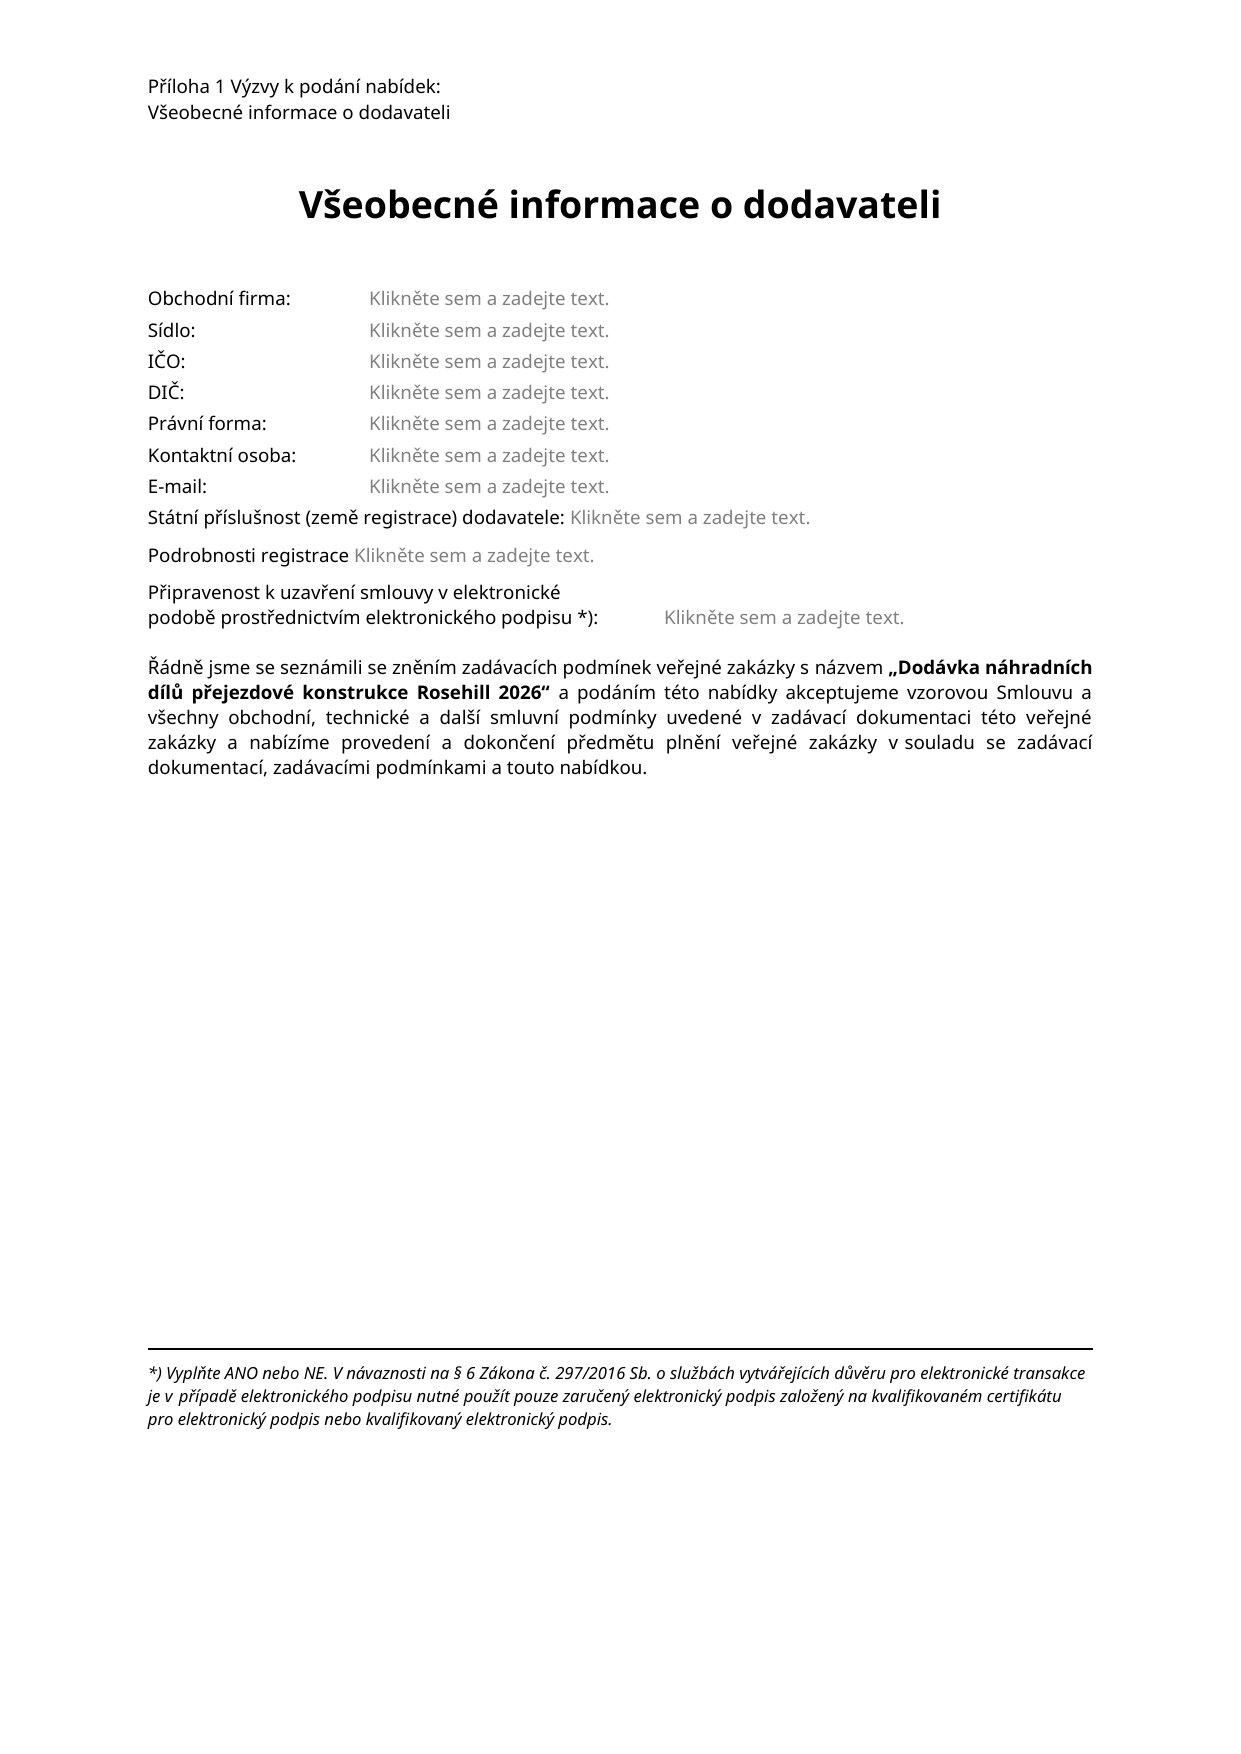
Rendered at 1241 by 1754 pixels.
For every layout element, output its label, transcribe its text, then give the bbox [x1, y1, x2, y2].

text Řádně jsme se seznámili se zněním zadávacích podmínek veřejné zakázky s názvem „Dodávka náhradních dílů přejezdové konstrukce Rosehill 2026“ a podáním této nabídky akceptujeme vzorovou Smlouvu a všechny obchodní, technické a další smluvní podmínky uvedené v zadávací dokumentaci této veřejné zakázky a nabízíme provedení a dokončení předmětu plnění veřejné zakázky v souladu se zadávací dokumentací, zadávacími podmínkami a touto nabídkou. [148, 654, 1093, 779]
text Podrobnosti registrace [148, 542, 1093, 567]
text DIČ: [148, 379, 1093, 404]
text Kontaktní osoba: [148, 442, 1093, 467]
text *) Vyplňte ANO nebo NE. V návaznosti na § 6 Zákona č. 297/2016 Sb. o službách vytvářejících důvěru pro elektronické transakce je v případě elektronického podpisu nutné použít pouze zaručený elektronický podpis založený na kvalifikovaném certifikátu pro elektronický podpis nebo kvalifikovaný elektronický podpis. [148, 1362, 1093, 1430]
text Právní forma: [148, 411, 1093, 436]
text Obchodní firma: [148, 286, 1093, 311]
text Připravenost k uzavření smlouvy v elektronické [148, 579, 1093, 604]
text podobě prostřednictvím elektronického podpisu *): [148, 604, 1093, 629]
text Sídlo: [148, 317, 1093, 342]
text IČO: [148, 348, 1093, 373]
text E-mail: [148, 473, 1093, 498]
text Státní příslušnost (země registrace) dodavatele: [148, 504, 1093, 529]
title Všeobecné informace o dodavateli [148, 178, 1093, 229]
